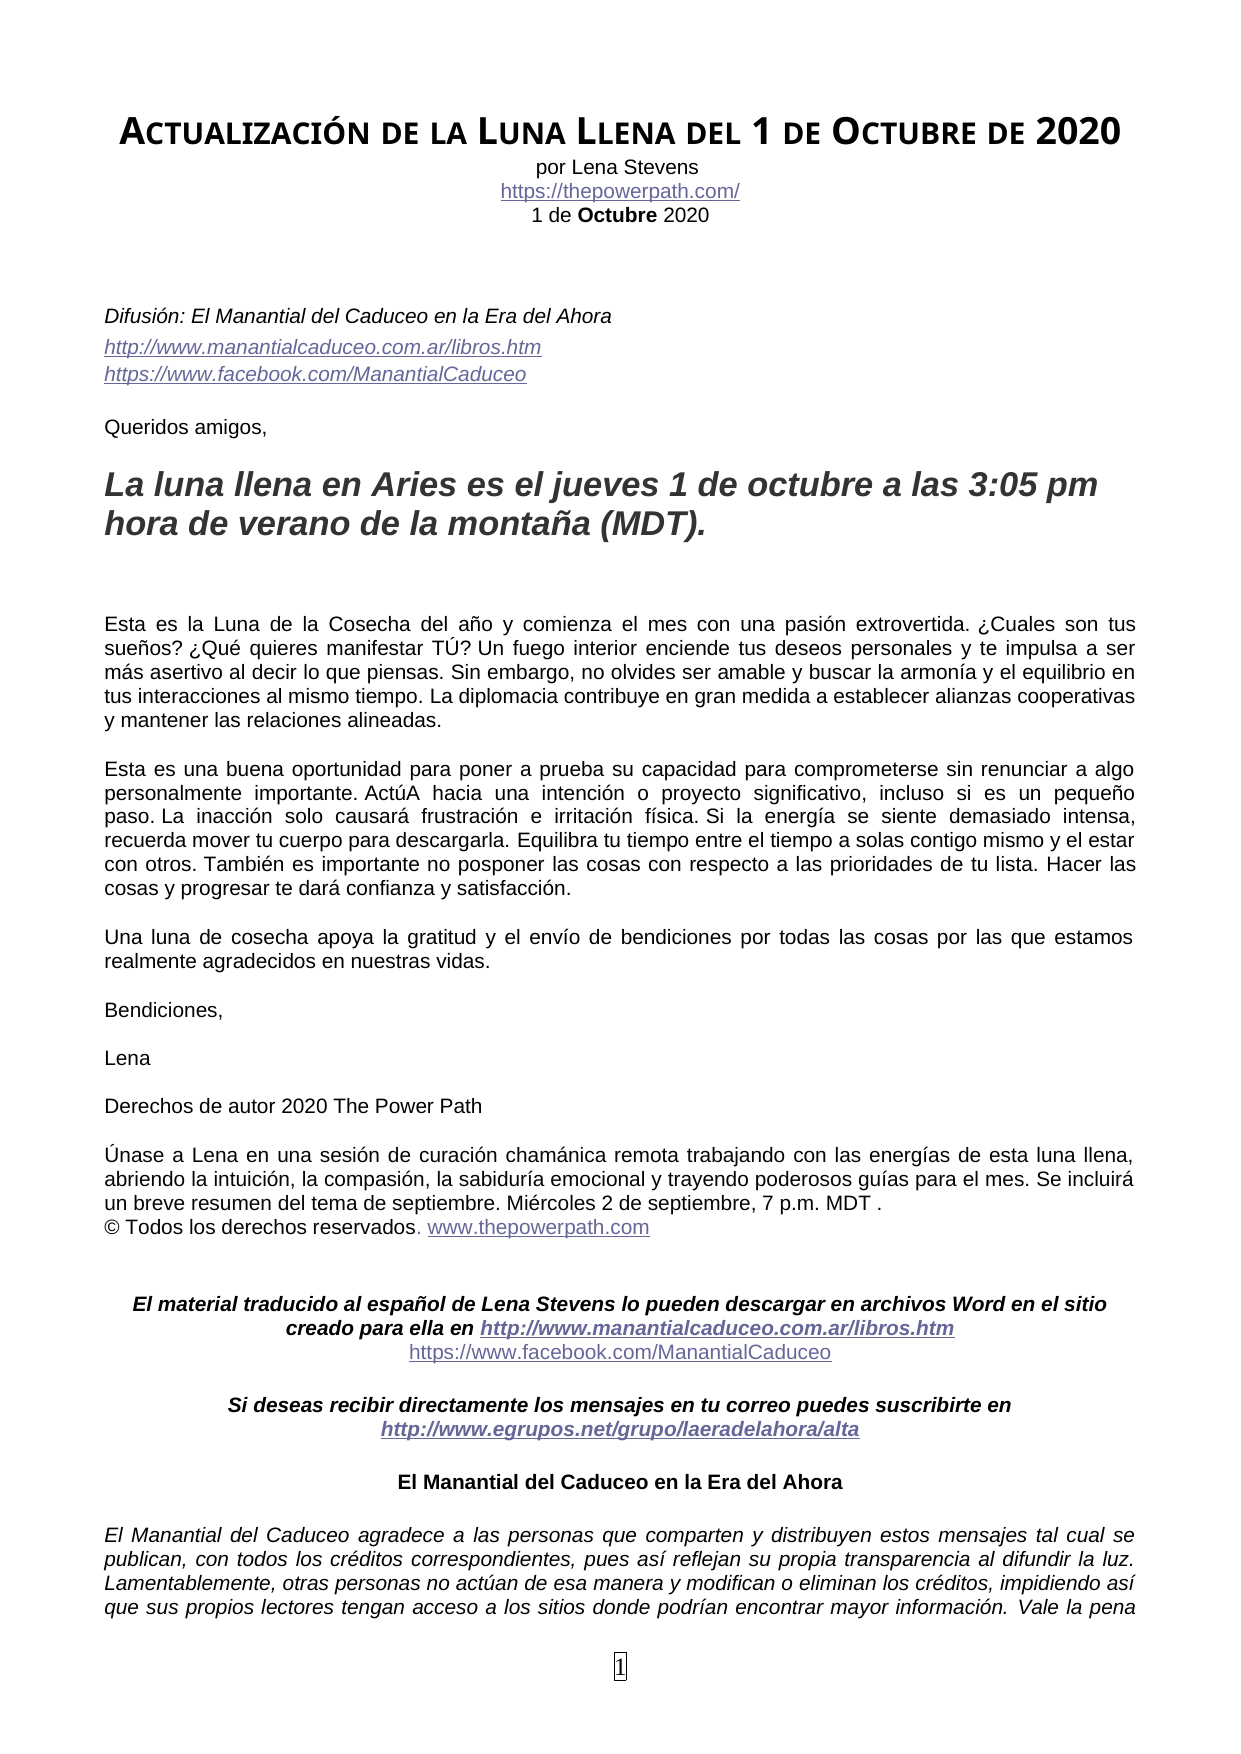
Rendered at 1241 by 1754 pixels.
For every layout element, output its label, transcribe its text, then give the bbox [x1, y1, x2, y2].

text Bendiciones, [104, 998, 1136, 1022]
subtitle La luna llena en Aries es el jueves 1 de octubre a las 3:05 pm hora de verano de la montaña (MDT). [104, 464, 1136, 543]
text El material traducido al español de Lena Stevens lo pueden descargar en archivos Word en el sitio creado para ella en http://www.manantialcaduceo.com.ar/libros.htm https://www.facebook.com/ManantialCaduceo [104, 1292, 1136, 1364]
text El Manantial del Caduceo en la Era del Ahora [104, 1470, 1136, 1494]
text © Todos los derechos reservados. www.thepowerpath.com [104, 1215, 1136, 1239]
text Esta es la Luna de la Cosecha del año y comienza el mes con una pasión extrovertida. ¿Cuales son tus sueños? ¿Qué quieres manifestar TÚ? Un fuego interior enciende tus deseos personales y te impulsa a ser más asertivo al decir lo que piensas. Sin embargo, no olvides ser amable y buscar la armonía y el equilibrio en tus interacciones al mismo tiempo. La diplomacia contribuye en gran medida a establecer alianzas cooperativas y mantener las relaciones alineadas. [104, 612, 1136, 731]
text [104, 1523, 1136, 1619]
text Queridos amigos, [104, 415, 1136, 439]
text Lena [104, 1046, 1136, 1070]
text Esta es una buena oportunidad para poner a prueba su capacidad para comprometerse sin renunciar a algo personalmente importante. ActúA hacia una intención o proyecto significativo, incluso si es un pequeño paso. La inacción solo causará frustración e irritación física. Si la energía se siente demasiado intensa, recuerda mover tu cuerpo para descargarla. Equilibra tu tiempo entre el tiempo a solas contigo mismo y el estar con otros. También es importante no posponer las cosas con respecto a las prioridades de tu lista. Hacer las cosas y progresar te dará confianza y satisfacción. [104, 756, 1136, 900]
text Actualización de la Luna Llena del 1 de Octubre de 2020 por Lena Stevens https://thepowerpath.com/ 1 de Octubre 2020 [104, 104, 1136, 227]
text Únase a Lena en una sesión de curación chamánica remota trabajando con las energías de esta luna llena, abriendo la intuición, la compasión, la sabiduría emocional y trayendo poderosos guías para el mes. Se incluirá un breve resumen del tema de septiembre. Miércoles 2 de septiembre, 7 p.m. MDT . [104, 1143, 1136, 1215]
text Derechos de autor 2020 The Power Path [104, 1094, 1136, 1118]
subtitle Difusión: El Manantial del Caduceo en la Era del Ahora http://www.manantialcaduceo.com.ar/libros.htm https://www.facebook.com/ManantialCaduceo [104, 256, 1136, 386]
text Si deseas recibir directamente los mensajes en tu correo puedes suscribirte en http://www.egrupos.net/grupo/laeradelahora/alta [104, 1393, 1136, 1441]
text Una luna de cosecha apoya la gratitud y el envío de bendiciones por todas las cosas por las que estamos realmente agradecidos en nuestras vidas. [104, 925, 1136, 973]
